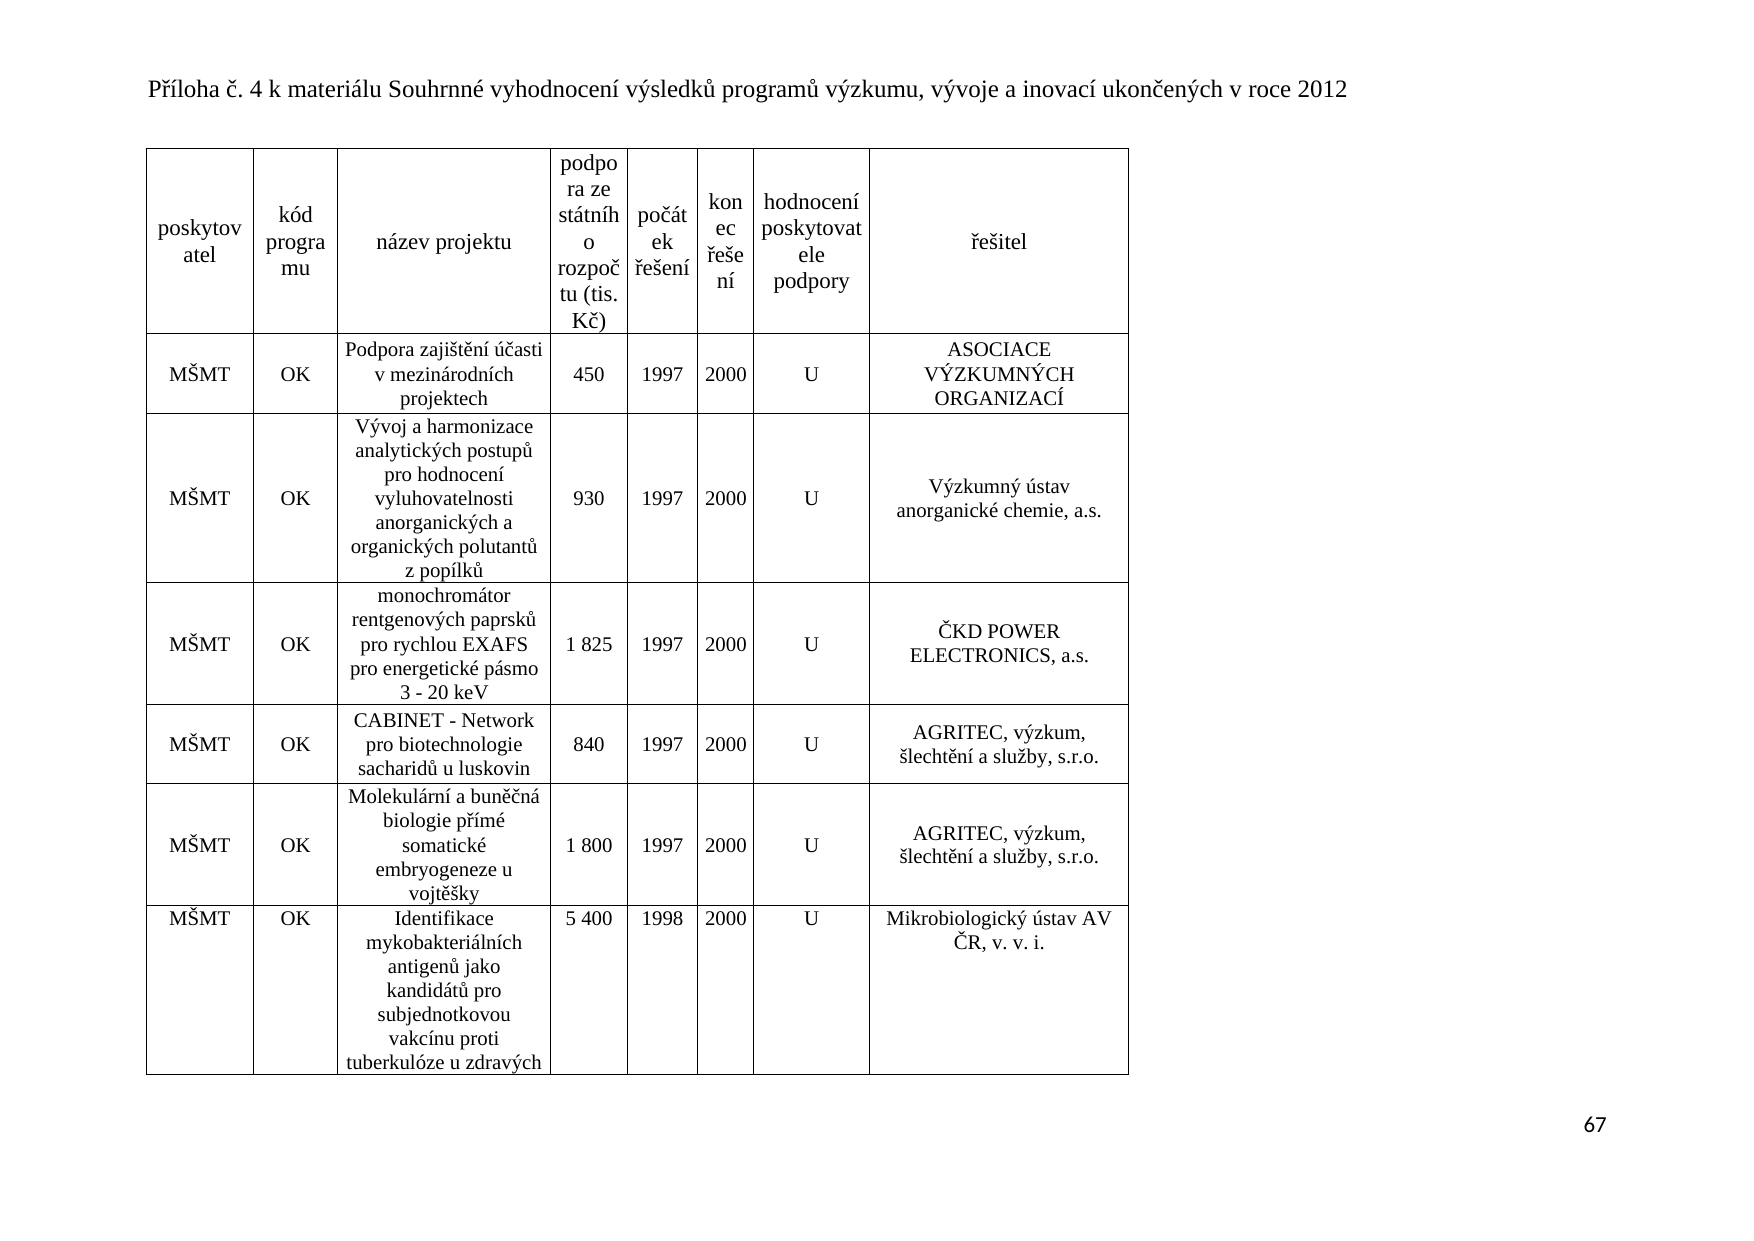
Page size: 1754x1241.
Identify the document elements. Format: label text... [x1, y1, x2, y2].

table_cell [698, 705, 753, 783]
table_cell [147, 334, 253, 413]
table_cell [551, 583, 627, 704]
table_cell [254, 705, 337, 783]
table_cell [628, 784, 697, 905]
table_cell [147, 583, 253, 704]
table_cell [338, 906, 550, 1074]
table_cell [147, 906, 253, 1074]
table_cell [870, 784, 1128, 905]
table_header řešitel [870, 149, 1128, 333]
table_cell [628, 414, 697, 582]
table_header počátek řešení [628, 149, 697, 333]
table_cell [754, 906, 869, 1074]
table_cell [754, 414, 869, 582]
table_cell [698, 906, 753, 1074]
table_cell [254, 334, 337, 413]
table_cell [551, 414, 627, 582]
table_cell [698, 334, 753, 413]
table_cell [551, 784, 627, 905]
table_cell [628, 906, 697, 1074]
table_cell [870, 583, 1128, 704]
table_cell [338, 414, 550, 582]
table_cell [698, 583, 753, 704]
table_header název projektu [338, 149, 550, 333]
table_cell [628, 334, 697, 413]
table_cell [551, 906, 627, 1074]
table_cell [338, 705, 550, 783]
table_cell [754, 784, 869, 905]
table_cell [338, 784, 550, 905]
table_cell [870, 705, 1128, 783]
table_header poskytovatel [147, 149, 253, 333]
table_header konec řešení [698, 149, 753, 333]
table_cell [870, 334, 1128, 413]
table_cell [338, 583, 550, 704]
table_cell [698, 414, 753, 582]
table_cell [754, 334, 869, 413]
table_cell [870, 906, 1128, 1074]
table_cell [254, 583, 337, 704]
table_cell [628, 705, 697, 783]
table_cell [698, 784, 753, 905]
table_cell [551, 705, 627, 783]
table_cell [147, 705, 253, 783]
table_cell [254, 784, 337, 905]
table_header hodnocení poskytovatele podpory [754, 149, 869, 333]
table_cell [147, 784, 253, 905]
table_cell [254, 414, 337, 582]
table_header podpora ze státního rozpočtu (tis. Kč) [551, 149, 627, 333]
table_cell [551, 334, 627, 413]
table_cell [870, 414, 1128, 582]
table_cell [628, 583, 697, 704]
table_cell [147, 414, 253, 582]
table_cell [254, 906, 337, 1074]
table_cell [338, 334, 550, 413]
table_header kód programu [254, 149, 337, 333]
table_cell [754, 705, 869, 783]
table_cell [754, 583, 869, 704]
